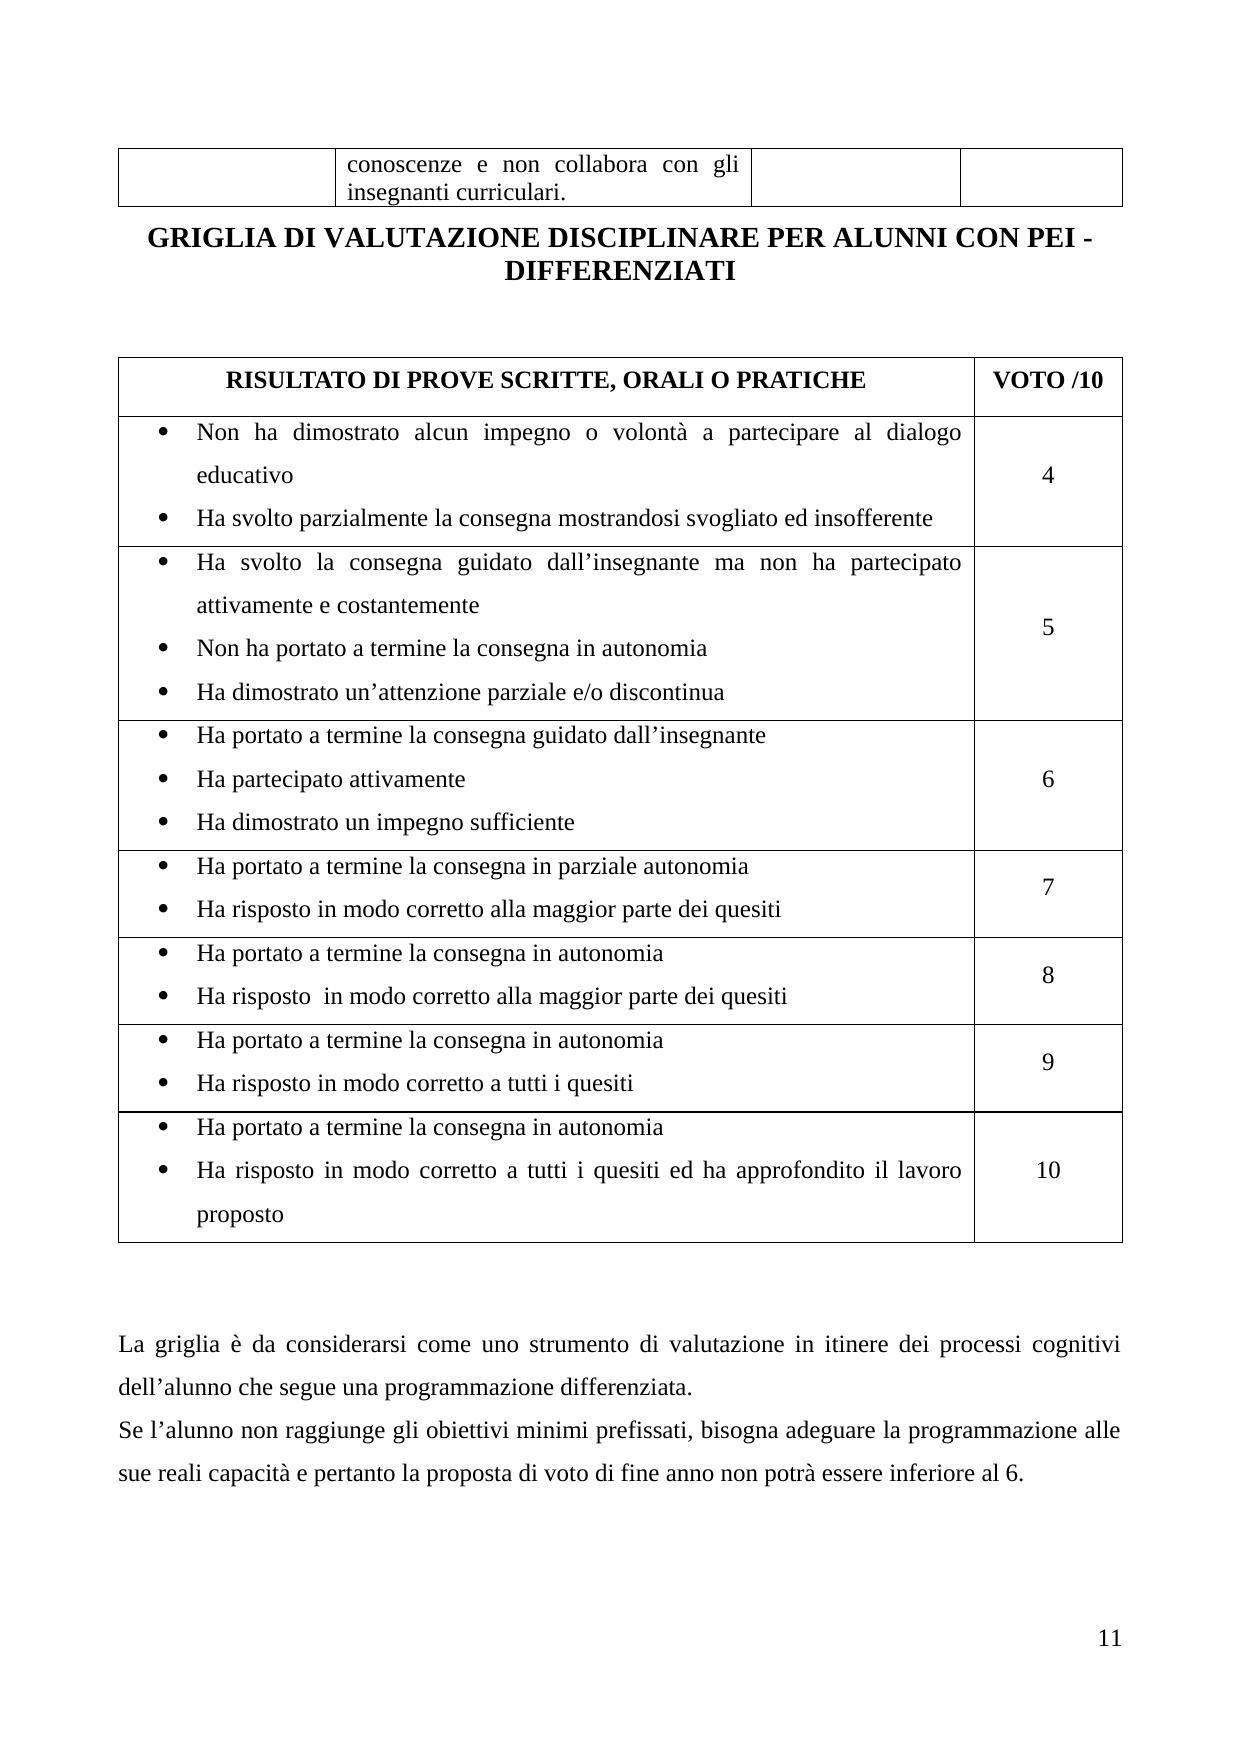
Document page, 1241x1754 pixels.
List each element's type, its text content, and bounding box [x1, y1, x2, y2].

table_cell 10 [975, 1113, 1122, 1242]
table_cell 3 [961, 149, 1122, 206]
table_cell 4 [975, 417, 1122, 546]
text Se l’alunno non raggiunge gli obiettivi minimi prefissati, bisogna adeguare la programmazione alle sue reali capacità e pertanto la proposta di voto di fine anno non potrà essere inferiore al 6. [118, 1415, 1122, 1487]
subtitle GRIGLIA DI VALUTAZIONE DISCIPLINARE PER ALUNNI CON PEI - DIFFERENZIATI [118, 220, 1122, 287]
table_cell 6 [975, 721, 1122, 850]
text La griglia è da considerarsi come uno strumento di valutazione in itinere dei processi cognitivi dell’alunno che segue una programmazione differenziata. [118, 1329, 1122, 1401]
table_cell 8 [975, 938, 1122, 1024]
table_cell Non ha dimostrato alcun impegno o volontà a partecipare al dialogo educativo Ha svolto parzialmente la consegna mostrandosi svogliato ed insofferente [119, 417, 974, 546]
table_header VOTO /10 [975, 358, 1122, 416]
table_cell 5 [975, 547, 1122, 719]
table_cell 9 [975, 1025, 1122, 1111]
table_cell Ha portato a termine la consegna guidato dall’insegnante Ha partecipato attivamente Ha dimostrato un impegno sufficiente [119, 721, 974, 850]
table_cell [752, 149, 960, 206]
table_cell Ha portato a termine la consegna in parziale autonomia Ha risposto in modo corretto alla maggior parte dei quesiti [119, 851, 974, 937]
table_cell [336, 149, 751, 206]
table_cell Ha portato a termine la consegna in autonomia Ha risposto in modo corretto a tutti i quesiti ed ha approfondito il lavoro proposto [119, 1113, 974, 1242]
table_cell Ha svolto la consegna guidato dall’insegnante ma non ha partecipato attivamente e costantemente Non ha portato a termine la consegna in autonomia Ha dimostrato un’attenzione parziale e/o discontinua [119, 547, 974, 719]
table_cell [119, 149, 335, 206]
table_cell Ha portato a termine la consegna in autonomia Ha risposto in modo corretto a tutti i quesiti [119, 1025, 974, 1111]
table_cell 7 [975, 851, 1122, 937]
table_cell Ha portato a termine la consegna in autonomia Ha risposto in modo corretto alla maggior parte dei quesiti [119, 938, 974, 1024]
table_header RISULTATO DI PROVE SCRITTE, ORALI O PRATICHE [119, 358, 974, 416]
